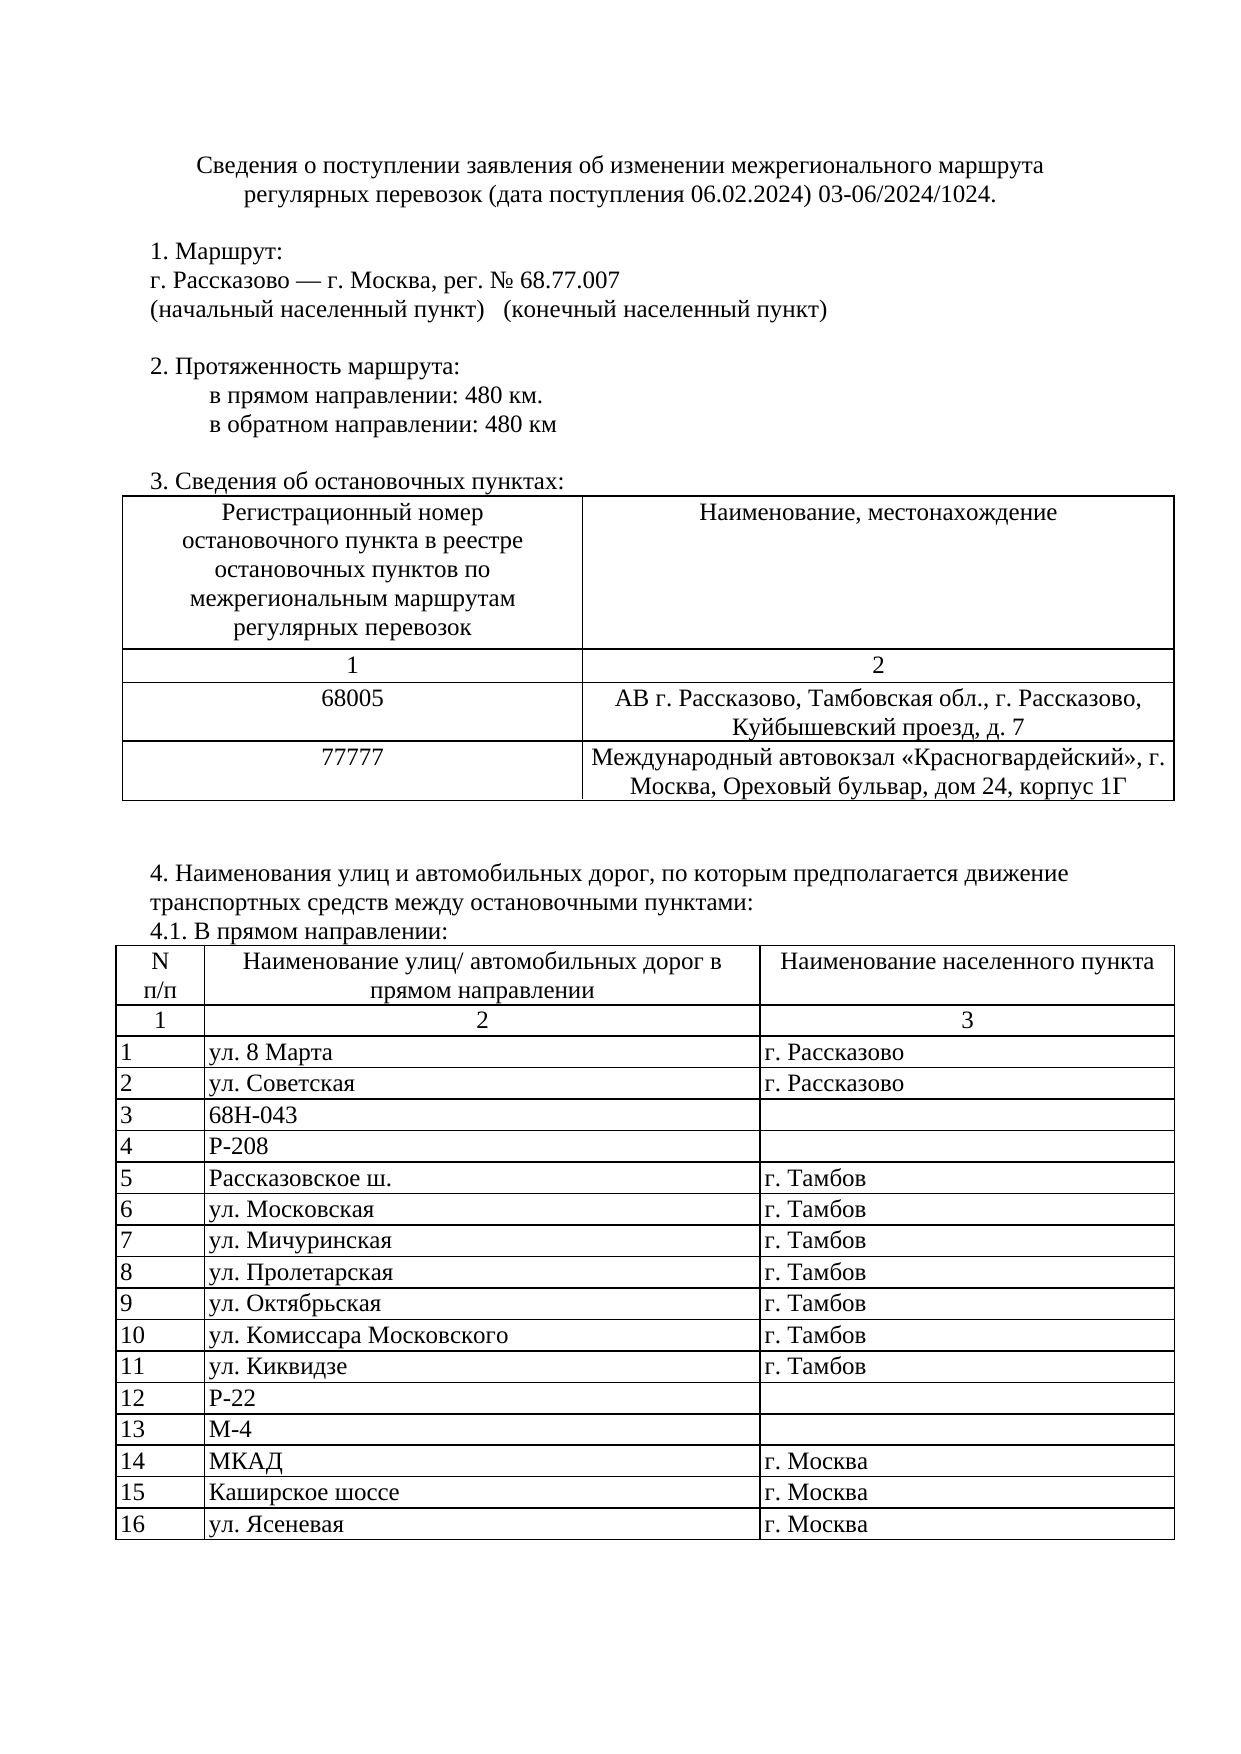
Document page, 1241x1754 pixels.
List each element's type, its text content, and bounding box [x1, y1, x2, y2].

text 4. Наименования улиц и автомобильных дорог, по которым предполагается движение транспортных средств между остановочными пунктами: [150, 858, 1090, 916]
table_cell Каширское шоссе [205, 1477, 759, 1507]
table_cell 2 [205, 1006, 759, 1035]
text 3. Сведения об остановочных пунктах: [150, 466, 1090, 495]
table_cell 10 [117, 1320, 204, 1350]
table_cell 8 [117, 1257, 204, 1287]
table_cell 15 [117, 1477, 204, 1507]
table_cell [761, 1383, 1174, 1413]
text в обратном направлении: 480 км [150, 409, 1090, 437]
table_cell 2 [583, 650, 1173, 681]
table_cell 3 [761, 1006, 1174, 1035]
text 4.1. В прямом направлении: [150, 916, 1090, 945]
table_cell г. Тамбов [761, 1226, 1174, 1256]
table_cell 6 [117, 1194, 204, 1224]
table_cell 68Н-043 [205, 1100, 759, 1130]
table_cell 1 [117, 1037, 204, 1067]
table_cell 68005 [123, 683, 582, 740]
table_cell ул. Московская [205, 1194, 759, 1224]
table_cell г. Тамбов [761, 1289, 1174, 1318]
table_cell 11 [117, 1352, 204, 1381]
table_header Наименование населенного пункта [761, 946, 1174, 1004]
table_cell ул. Киквидзе [205, 1352, 759, 1381]
table_header Регистрационный номер остановочного пункта в реестре остановочных пунктов по межрегиональным маршрутам регулярных перевозок [123, 497, 582, 648]
text 2. Протяженность маршрута: [150, 351, 1090, 380]
table_cell г. Тамбов [761, 1194, 1174, 1224]
table_cell Рассказовское ш. [205, 1163, 759, 1193]
table_cell 9 [117, 1289, 204, 1318]
table_header N п/п [117, 946, 204, 1004]
table_cell г. Москва [761, 1509, 1174, 1539]
table_cell 16 [117, 1509, 204, 1539]
table_cell ул. Мичуринская [205, 1226, 759, 1256]
table_cell 12 [117, 1383, 204, 1413]
table_cell г. Тамбов [761, 1352, 1174, 1381]
table_cell ул. Ясеневая [205, 1509, 759, 1539]
text 1. Маршрут: [150, 236, 1090, 265]
table_cell г. Рассказово [761, 1037, 1174, 1067]
table_cell 77777 [123, 742, 582, 799]
table_cell 4 [117, 1131, 204, 1161]
table_cell ул. Советская [205, 1068, 759, 1098]
table_cell 7 [117, 1226, 204, 1256]
table_cell Международный автовокзал «Красногвардейский», г. Москва, Ореховый бульвар, дом 24, корпус 1Г [583, 742, 1173, 799]
table_cell 5 [117, 1163, 204, 1193]
table_cell г. Тамбов [761, 1163, 1174, 1193]
table_cell 1 [123, 650, 582, 681]
text г. Рассказово — г. Москва, рег. № 68.77.007 [150, 265, 1090, 294]
table_cell 2 [117, 1068, 204, 1098]
table_cell ул. Октябрьская [205, 1289, 759, 1318]
table_header Наименование улиц/ автомобильных дорог в прямом направлении [205, 946, 759, 1004]
text (начальный населенный пункт) (конечный населенный пункт) [150, 294, 1090, 322]
table_cell г. Москва [761, 1446, 1174, 1476]
table_cell Р-208 [205, 1131, 759, 1161]
table_cell [761, 1100, 1174, 1130]
text Сведения о поступлении заявления об изменении межрегионального маршрута регулярных перевозок (дата поступления 06.02.2024) 03-06/2024/1024. [150, 150, 1090, 207]
table_cell 3 [117, 1100, 204, 1130]
table_cell г. Рассказово [761, 1068, 1174, 1098]
table_cell 1 [117, 1006, 204, 1035]
table_cell Р-22 [205, 1383, 759, 1413]
table_cell [761, 1131, 1174, 1161]
table_cell г. Тамбов [761, 1257, 1174, 1287]
text в прямом направлении: 480 км. [150, 380, 1090, 409]
table_cell АВ г. Рассказово, Тамбовская обл., г. Рассказово, Куйбышевский проезд, д. 7 [583, 683, 1173, 740]
table_cell 13 [117, 1415, 204, 1444]
table_cell г. Тамбов [761, 1320, 1174, 1350]
table_cell М-4 [205, 1415, 759, 1444]
table_header Наименование, местонахождение [583, 497, 1173, 648]
table_cell 14 [117, 1446, 204, 1476]
table_cell ул. Комиссара Московского [205, 1320, 759, 1350]
table_cell г. Москва [761, 1477, 1174, 1507]
table_cell ул. 8 Марта [205, 1037, 759, 1067]
table_cell ул. Пролетарская [205, 1257, 759, 1287]
table_cell МКАД [205, 1446, 759, 1476]
table_cell [761, 1415, 1174, 1444]
